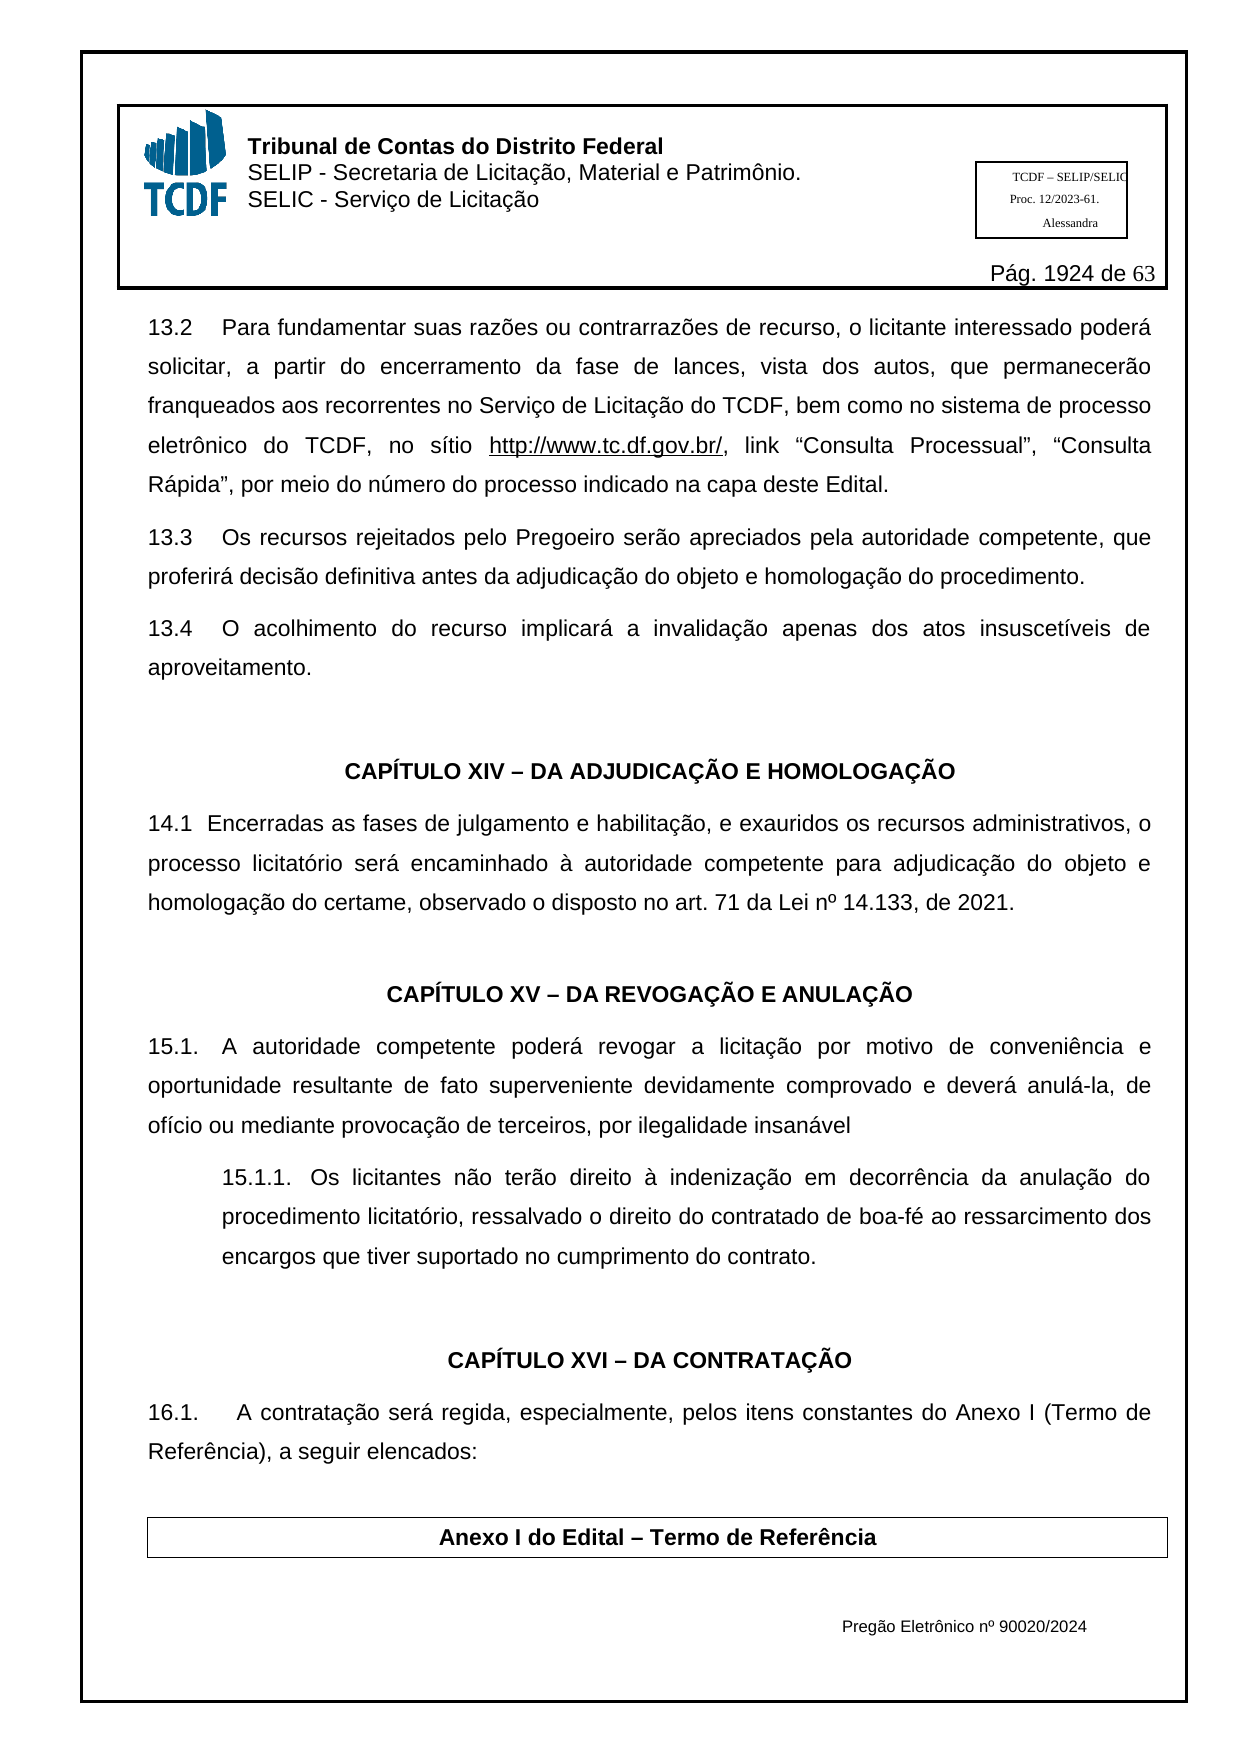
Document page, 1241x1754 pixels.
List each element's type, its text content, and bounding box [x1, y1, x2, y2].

text 16.1. A contratação será regida, especialmente, pelos itens constantes do Anexo I (Termo de Referência), a seguir elencados: [148, 1398, 1152, 1464]
text 13.2 Para fundamentar suas razões ou contrarrazões de recurso, o licitante interessado poderá solicitar, a partir do encerramento da fase de lances, vista dos autos, que permanecerão franqueados aos recorrentes no Serviço de Licitação do TCDF, bem como no sistema de processo eletrônico do TCDF, no sítio http://www.tc.df.gov.br/, link “Consulta Processual”, “Consulta Rápida”, por meio do número do processo indicado na capa deste Edital. [148, 313, 1152, 498]
table_header Anexo I do Edital – Termo de Referência [148, 1518, 1167, 1557]
text 13.3 Os recursos rejeitados pelo Pregoeiro serão apreciados pela autoridade competente, que proferirá decisão definitiva antes da adjudicação do objeto e homologação do procedimento. [148, 523, 1152, 589]
text CAPÍTULO XV – DA REVOGAÇÃO E ANULAÇÃO [148, 981, 1152, 1007]
picture [129, 107, 241, 218]
text CAPÍTULO XVI – DA CONTRATAÇÃO [148, 1347, 1152, 1373]
subtitle CAPÍTULO XIV – DA ADJUDICAÇÃO E HOMOLOGAÇÃO [148, 758, 1152, 785]
text 13.4 O acolhimento do recurso implicará a invalidação apenas dos atos insuscetíveis de aproveitamento. [148, 615, 1152, 681]
text 14.1 Encerradas as fases de julgamento e habilitação, e exauridos os recursos administrativos, o processo licitatório será encaminhado à autoridade competente para adjudicação do objeto e homologação do certame, observado o disposto no art. 71 da Lei nº 14.133, de 2021. [148, 810, 1152, 916]
text 15.1. A autoridade competente poderá revogar a licitação por motivo de conveniência e oportunidade resultante de fato superveniente devidamente comprovado e deverá anulá-la, de ofício ou mediante provocação de terceiros, por ilegalidade insanável [148, 1033, 1152, 1138]
text 15.1.1. Os licitantes não terão direito à indenização em decorrência da anulação do procedimento licitatório, ressalvado o direito do contratado de boa-fé ao ressarcimento dos encargos que tiver suportado no cumprimento do contrato. [222, 1164, 1152, 1269]
